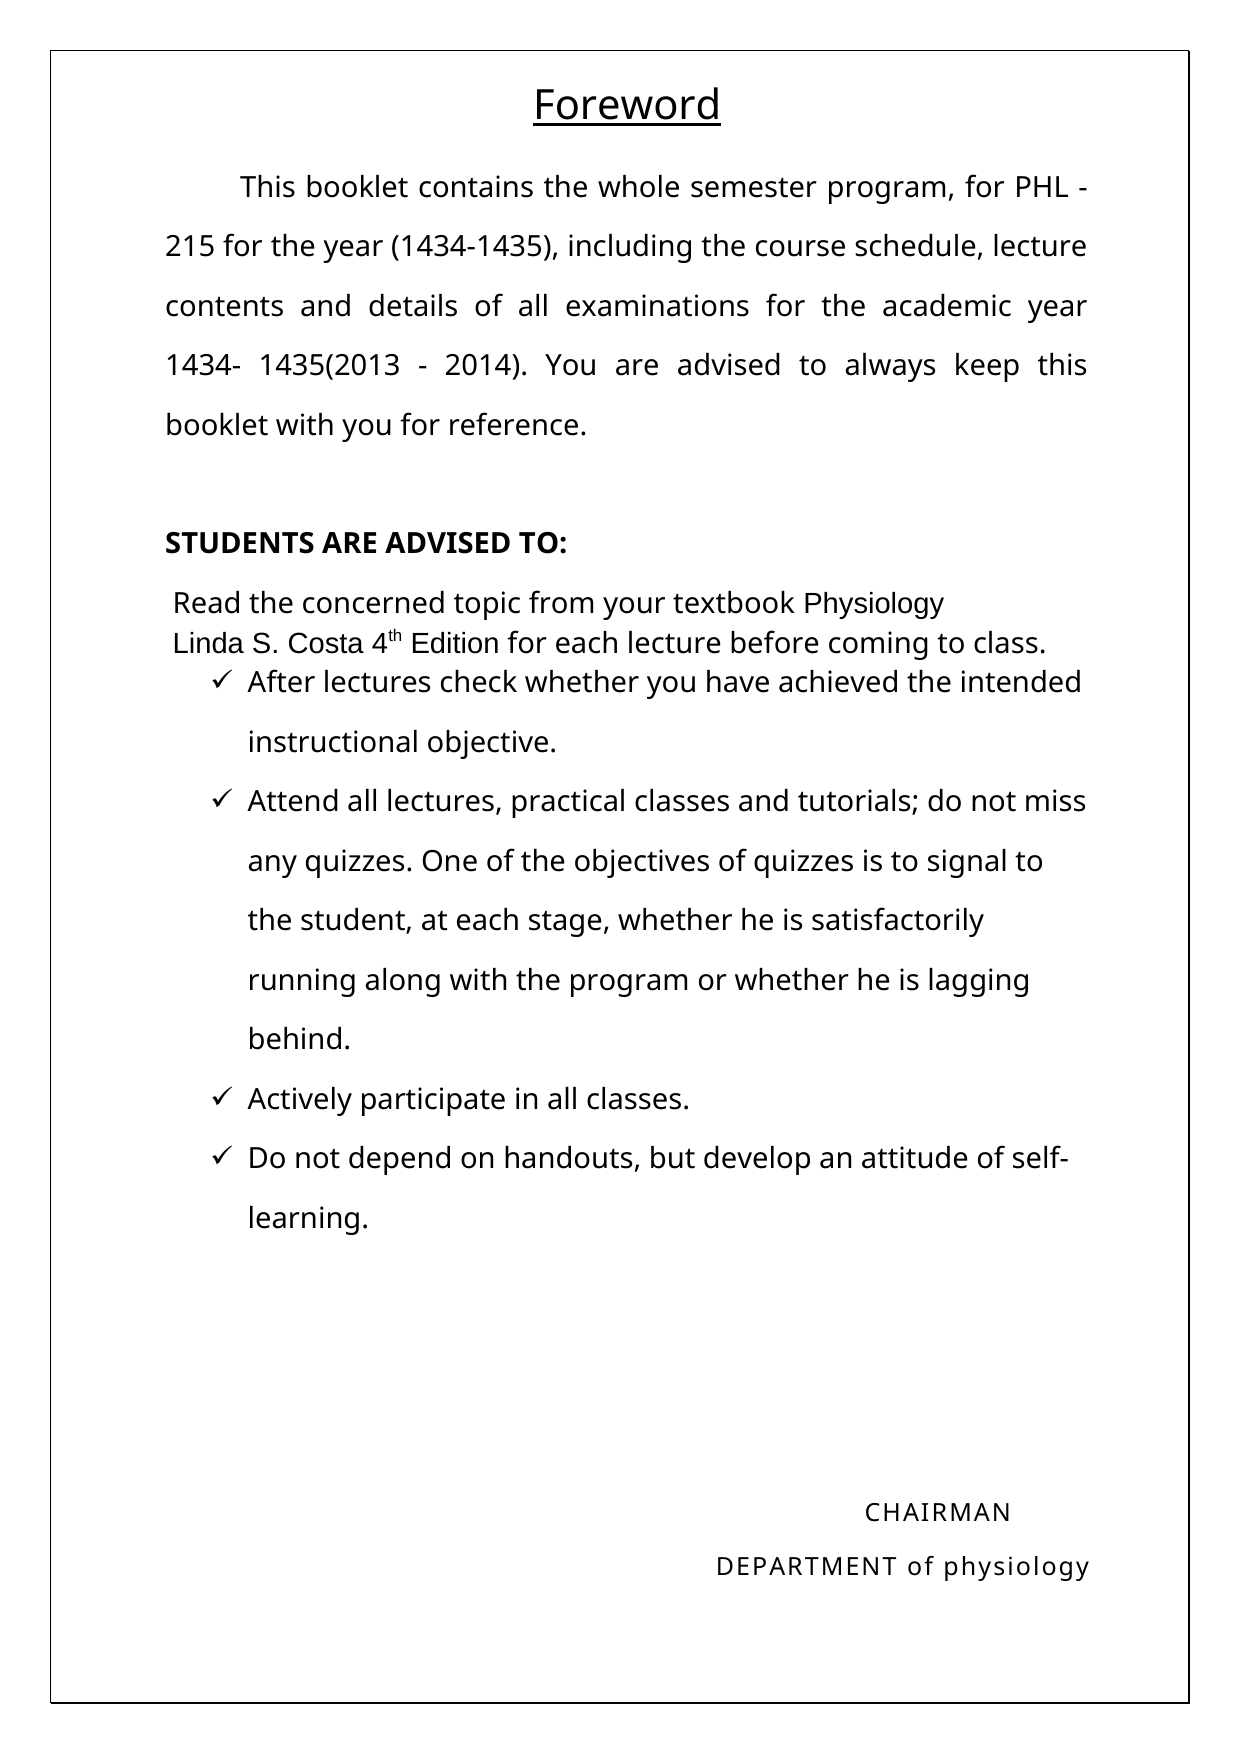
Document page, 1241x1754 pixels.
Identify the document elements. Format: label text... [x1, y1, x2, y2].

list Attend all lectures, practical classes and tutorials; do not miss any quizzes. One of the objectives of quizzes is to signal to the student, at each stage, whether he is satisfactorily running along with the program or whether he is lagging behind. [210, 781, 1089, 1058]
list Do not depend on handouts, but develop an attitude of self-learning. [210, 1137, 1089, 1237]
text DEPARTMENT of physiology [210, 1548, 1089, 1582]
text Linda S. Costa 4th Edition for each lecture before coming to class. [172, 622, 1089, 662]
list After lectures check whether you have achieved the intended instructional objective. [210, 662, 1089, 761]
list Actively participate in all classes. [210, 1078, 1089, 1118]
text Foreword [165, 75, 1089, 132]
text STUDENTS ARE ADVISED TO: [165, 523, 1089, 562]
text This booklet contains the whole semester program, for PHL - 215 for the year (1434-1435), including the course schedule, lecture contents and details of all examinations for the academic year 1434- 1435(2013 - 2014). You are advised to always keep this booklet with you for reference. [165, 166, 1089, 443]
text Read the concerned topic from your textbook Physiology [172, 582, 1089, 622]
text CHAIRMAN [210, 1494, 1089, 1528]
